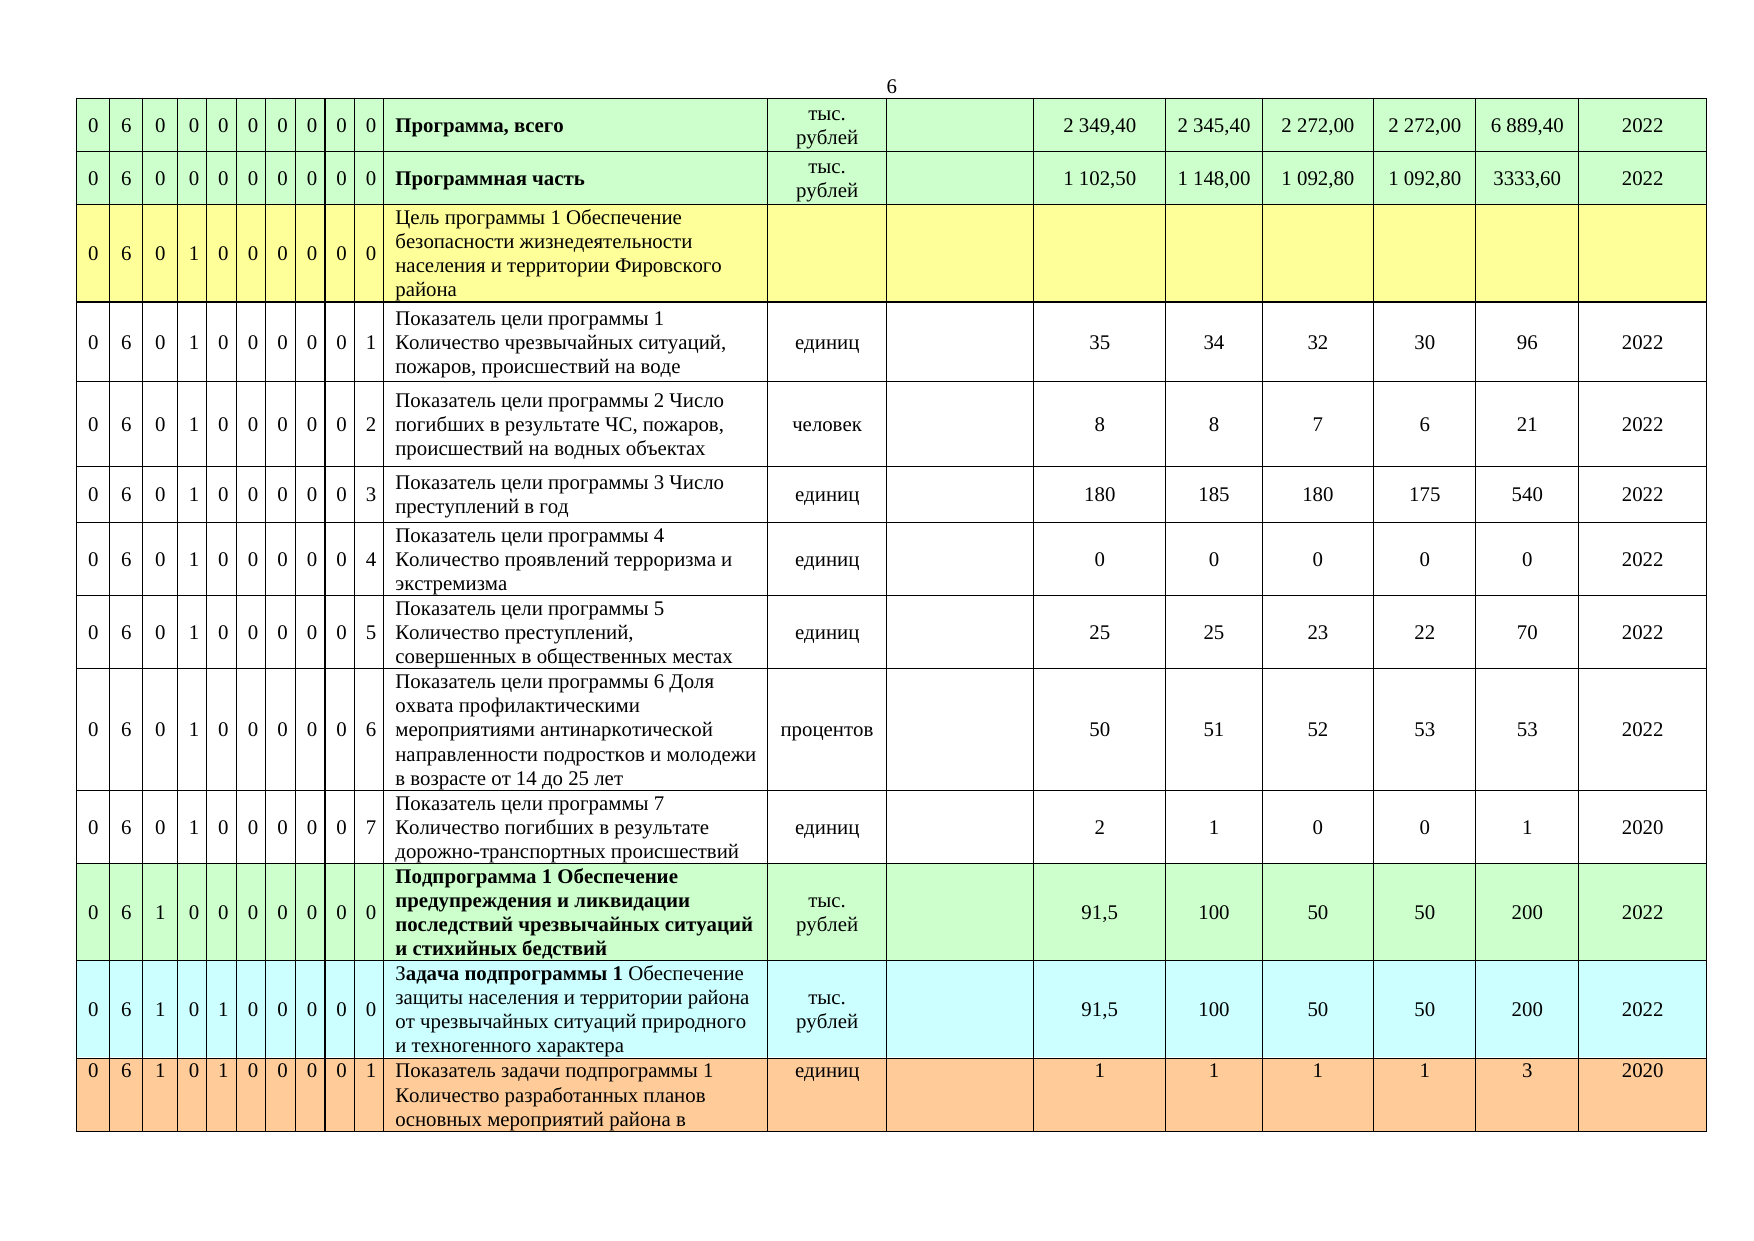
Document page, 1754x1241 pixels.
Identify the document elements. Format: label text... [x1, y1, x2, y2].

table_cell 25 [1166, 596, 1262, 668]
table_cell [1263, 205, 1373, 301]
table_cell 2022 [1579, 467, 1706, 522]
table_cell [1476, 205, 1578, 301]
table_cell 1 [1263, 1059, 1373, 1131]
table_cell 0 [266, 205, 295, 301]
table_cell 2 [355, 382, 383, 466]
table_cell 6 [110, 961, 142, 1057]
table_cell 91,5 [1034, 864, 1165, 960]
table_cell тыс. рублей [768, 864, 886, 960]
table_cell 0 [326, 791, 354, 863]
table_cell 0 [237, 596, 265, 668]
table_cell 0 [143, 152, 177, 204]
table_cell 52 [1263, 669, 1373, 789]
table_cell 0 [266, 467, 295, 522]
table_cell Показатель цели программы 5 Количество преступлений, совершенных в общественных местах [384, 596, 767, 668]
table_cell 1 148,00 [1166, 152, 1262, 204]
table_cell [887, 303, 1033, 381]
table_cell 0 [296, 152, 324, 204]
table_cell 1 102,50 [1034, 152, 1165, 204]
table_cell 0 [143, 382, 177, 466]
table_cell [768, 205, 886, 301]
table_cell 0 [355, 152, 383, 204]
table_cell 200 [1476, 961, 1578, 1057]
table_cell 32 [1263, 303, 1373, 381]
table_cell 50 [1263, 961, 1373, 1057]
table_cell 0 [143, 467, 177, 522]
table_cell 1 [1166, 1059, 1262, 1131]
table_cell 3333,60 [1476, 152, 1578, 204]
table_cell 0 [143, 99, 177, 151]
table_cell 0 [77, 467, 109, 522]
table_cell 0 [77, 961, 109, 1057]
table_cell [1374, 205, 1475, 301]
table_cell 0 [237, 961, 265, 1057]
table_cell 0 [326, 152, 354, 204]
table_cell 50 [1374, 961, 1475, 1057]
table_cell 0 [355, 864, 383, 960]
table_cell 0 [326, 467, 354, 522]
table_cell тыс. рублей [768, 152, 886, 204]
table_cell 0 [77, 99, 109, 151]
table_cell 0 [296, 791, 324, 863]
table_cell 0 [266, 669, 295, 789]
table_cell 2 345,40 [1166, 99, 1262, 151]
table_cell 0 [237, 382, 265, 466]
table_cell 0 [326, 961, 354, 1057]
table_cell 0 [237, 205, 265, 301]
table_cell 0 [178, 152, 206, 204]
table_cell [887, 467, 1033, 522]
table_cell 6 [110, 382, 142, 466]
table_cell 7 [1263, 382, 1373, 466]
table_cell 1 [1034, 1059, 1165, 1131]
table_cell 0 [143, 669, 177, 789]
table_cell 6 [1374, 382, 1475, 466]
table_cell [887, 152, 1033, 204]
table_cell 0 [296, 961, 324, 1057]
table_cell 0 [77, 205, 109, 301]
table_cell 0 [266, 99, 295, 151]
table_cell 1 [1166, 791, 1262, 863]
table_cell Показатель цели программы 4 Количество проявлений терроризма и экстремизма [384, 523, 767, 595]
table_cell 0 [355, 99, 383, 151]
table_cell 1 [355, 303, 383, 381]
table_cell [887, 669, 1033, 789]
table_cell 0 [326, 864, 354, 960]
table_cell 0 [326, 596, 354, 668]
table_cell 1 [178, 523, 206, 595]
table_cell Показатель цели программы 6 Доля охвата профилактическими мероприятиями антинаркотической направленности подростков и молодежи в возрасте от 14 до 25 лет [384, 669, 767, 789]
table_cell тыс. рублей [768, 99, 886, 151]
table_cell 0 [237, 669, 265, 789]
table_cell 6 [110, 523, 142, 595]
table_cell 2022 [1579, 864, 1706, 960]
table_cell 0 [178, 961, 206, 1057]
table_cell 0 [326, 382, 354, 466]
table_cell [1034, 205, 1165, 301]
table_cell 0 [296, 596, 324, 668]
table_cell 0 [207, 864, 236, 960]
table_cell Показатель цели программы 2 Число погибших в результате ЧС, пожаров, происшествий на водных объектах [384, 382, 767, 466]
table_cell 0 [326, 205, 354, 301]
table_cell 0 [207, 523, 236, 595]
table_cell 6 [110, 1059, 142, 1131]
table_cell [887, 205, 1033, 301]
table_cell 0 [266, 596, 295, 668]
table_cell процентов [768, 669, 886, 789]
table_cell 0 [266, 303, 295, 381]
table_cell 0 [178, 864, 206, 960]
table_cell 6 [110, 303, 142, 381]
table_cell 0 [207, 152, 236, 204]
table_cell 8 [1166, 382, 1262, 466]
table_cell 1 [178, 596, 206, 668]
table_cell 0 [355, 205, 383, 301]
table_cell 0 [207, 596, 236, 668]
table_cell 175 [1374, 467, 1475, 522]
table_cell 6 [110, 467, 142, 522]
table_cell 91,5 [1034, 961, 1165, 1057]
table_cell 6 [110, 152, 142, 204]
table_cell [887, 864, 1033, 960]
table_cell Программа, всего [384, 99, 767, 151]
table_cell 22 [1374, 596, 1475, 668]
table_cell 21 [1476, 382, 1578, 466]
table_cell 2020 [1579, 1059, 1706, 1131]
table_cell 0 [143, 791, 177, 863]
table_cell 6 889,40 [1476, 99, 1578, 151]
table_cell 0 [207, 382, 236, 466]
table_cell 0 [237, 99, 265, 151]
table_cell 96 [1476, 303, 1578, 381]
table_cell 0 [237, 864, 265, 960]
table_cell 0 [296, 1059, 324, 1131]
table_cell 6 [355, 669, 383, 789]
table_cell 50 [1263, 864, 1373, 960]
table_cell 25 [1034, 596, 1165, 668]
table_cell 0 [77, 152, 109, 204]
table_cell 0 [326, 669, 354, 789]
table_cell 0 [237, 1059, 265, 1131]
table_cell 0 [1374, 523, 1475, 595]
table_cell 30 [1374, 303, 1475, 381]
table_cell 0 [77, 1059, 109, 1131]
table_cell 1 [143, 1059, 177, 1131]
table_cell 6 [110, 864, 142, 960]
table_cell единиц [768, 523, 886, 595]
table_cell 5 [355, 596, 383, 668]
table_cell 1 [143, 864, 177, 960]
table_cell [1579, 205, 1706, 301]
table_cell 0 [266, 1059, 295, 1131]
table_cell 0 [266, 864, 295, 960]
table_cell 1 [178, 467, 206, 522]
table_cell 2020 [1579, 791, 1706, 863]
table_cell Подпрограмма 1 Обеспечение предупреждения и ликвидации последствий чрезвычайных ситуаций и стихийных бедствий [384, 864, 767, 960]
table_cell 0 [1263, 791, 1373, 863]
table_cell 0 [207, 791, 236, 863]
table_cell единиц [768, 303, 886, 381]
table_cell Показатель цели программы 7 Количество погибших в результате дорожно-транспортных происшествий [384, 791, 767, 863]
table_cell 0 [143, 523, 177, 595]
table_cell 53 [1374, 669, 1475, 789]
table_cell 0 [266, 152, 295, 204]
table_cell 2 [1034, 791, 1165, 863]
table_cell 0 [355, 961, 383, 1057]
table_cell 0 [77, 596, 109, 668]
table_cell 8 [1034, 382, 1165, 466]
table_cell 0 [296, 205, 324, 301]
table_cell 50 [1034, 669, 1165, 789]
table_cell 0 [143, 596, 177, 668]
table_cell 23 [1263, 596, 1373, 668]
table_cell 0 [1476, 523, 1578, 595]
table_cell 2 349,40 [1034, 99, 1165, 151]
table_cell 0 [296, 382, 324, 466]
table_cell 0 [77, 791, 109, 863]
table_cell 100 [1166, 961, 1262, 1057]
table_cell 0 [326, 1059, 354, 1131]
table_cell 0 [207, 205, 236, 301]
table_cell Показатель цели программы 3 Число преступлений в год [384, 467, 767, 522]
table_cell Программная часть [384, 152, 767, 204]
table_cell 0 [296, 523, 324, 595]
table_cell 1 [1374, 1059, 1475, 1131]
table_cell 2 272,00 [1374, 99, 1475, 151]
table_cell 4 [355, 523, 383, 595]
table_cell [887, 99, 1033, 151]
table_cell 6 [110, 791, 142, 863]
table_cell 2022 [1579, 523, 1706, 595]
table_cell 0 [326, 303, 354, 381]
table_cell единиц [768, 596, 886, 668]
table_cell 0 [326, 99, 354, 151]
table_cell 0 [326, 523, 354, 595]
table_cell 6 [110, 669, 142, 789]
table_cell 1 [178, 303, 206, 381]
table_cell 180 [1263, 467, 1373, 522]
table_cell 2022 [1579, 152, 1706, 204]
table_cell 0 [266, 961, 295, 1057]
table_cell [887, 382, 1033, 466]
table_cell 3 [355, 467, 383, 522]
table_cell 1 [1476, 791, 1578, 863]
table_cell 200 [1476, 864, 1578, 960]
table_cell [887, 791, 1033, 863]
table_cell 0 [1374, 791, 1475, 863]
table_cell 2022 [1579, 669, 1706, 789]
table_cell 0 [237, 303, 265, 381]
table_cell 6 [110, 596, 142, 668]
table_cell 7 [355, 791, 383, 863]
table_cell единиц [768, 1059, 886, 1131]
table_cell 0 [237, 467, 265, 522]
table_cell 70 [1476, 596, 1578, 668]
table_cell 1 [355, 1059, 383, 1131]
table_cell 0 [237, 791, 265, 863]
table_cell 0 [1166, 523, 1262, 595]
table_cell 0 [266, 523, 295, 595]
table_cell 0 [77, 523, 109, 595]
table_cell 0 [77, 382, 109, 466]
table_cell 53 [1476, 669, 1578, 789]
table_cell 0 [207, 99, 236, 151]
table_cell Задача подпрограммы 1 Обеспечение защиты населения и территории района от чрезвычайных ситуаций природного и техногенного характера [384, 961, 767, 1057]
table_cell 0 [1263, 523, 1373, 595]
table_cell 1 [207, 1059, 236, 1131]
table_cell 1 [178, 791, 206, 863]
table_cell 100 [1166, 864, 1262, 960]
table_cell 0 [266, 382, 295, 466]
table_cell 2 272,00 [1263, 99, 1373, 151]
table_cell 0 [296, 467, 324, 522]
table_cell 1 092,80 [1263, 152, 1373, 204]
table_cell [1166, 205, 1262, 301]
table_cell [887, 961, 1033, 1057]
table_cell 51 [1166, 669, 1262, 789]
table_cell единиц [768, 467, 886, 522]
table_cell [887, 596, 1033, 668]
table_cell тыс. рублей [768, 961, 886, 1057]
table_cell 0 [207, 303, 236, 381]
table_cell 3 [1476, 1059, 1578, 1131]
table_cell 0 [296, 99, 324, 151]
table_cell 0 [296, 303, 324, 381]
table_cell 180 [1034, 467, 1165, 522]
table_cell 0 [143, 205, 177, 301]
table_cell [887, 523, 1033, 595]
table_cell 6 [110, 205, 142, 301]
table_cell 0 [178, 99, 206, 151]
table_cell 50 [1374, 864, 1475, 960]
table_cell 0 [143, 303, 177, 381]
table_cell 540 [1476, 467, 1578, 522]
table_cell 0 [296, 864, 324, 960]
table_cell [384, 1059, 767, 1131]
table_cell 34 [1166, 303, 1262, 381]
table_cell единиц [768, 791, 886, 863]
table_cell 35 [1034, 303, 1165, 381]
table_cell 1 [178, 669, 206, 789]
table_cell 0 [237, 523, 265, 595]
table_cell Цель программы 1 Обеспечение безопасности жизнедеятельности населения и территории Фировского района [384, 205, 767, 301]
table_cell 1 [178, 382, 206, 466]
table_cell 0 [77, 669, 109, 789]
table_cell [887, 1059, 1033, 1131]
table_cell 185 [1166, 467, 1262, 522]
table_cell 6 [110, 99, 142, 151]
table_cell 0 [1034, 523, 1165, 595]
table_cell Показатель цели программы 1 Количество чрезвычайных ситуаций, пожаров, происшествий на воде [384, 303, 767, 381]
table_cell человек [768, 382, 886, 466]
table_cell 0 [77, 864, 109, 960]
table_cell 2022 [1579, 961, 1706, 1057]
table_cell 0 [266, 791, 295, 863]
table_cell 0 [237, 152, 265, 204]
table_cell 1 [143, 961, 177, 1057]
table_cell 2022 [1579, 99, 1706, 151]
table_cell 0 [296, 669, 324, 789]
table_cell 1 [178, 205, 206, 301]
table_cell 2022 [1579, 382, 1706, 466]
table_cell 0 [77, 303, 109, 381]
table_cell 0 [207, 669, 236, 789]
table_cell 1 [207, 961, 236, 1057]
table_cell 1 092,80 [1374, 152, 1475, 204]
table_cell 2022 [1579, 303, 1706, 381]
table_cell 0 [178, 1059, 206, 1131]
table_cell 2022 [1579, 596, 1706, 668]
table_cell 0 [207, 467, 236, 522]
